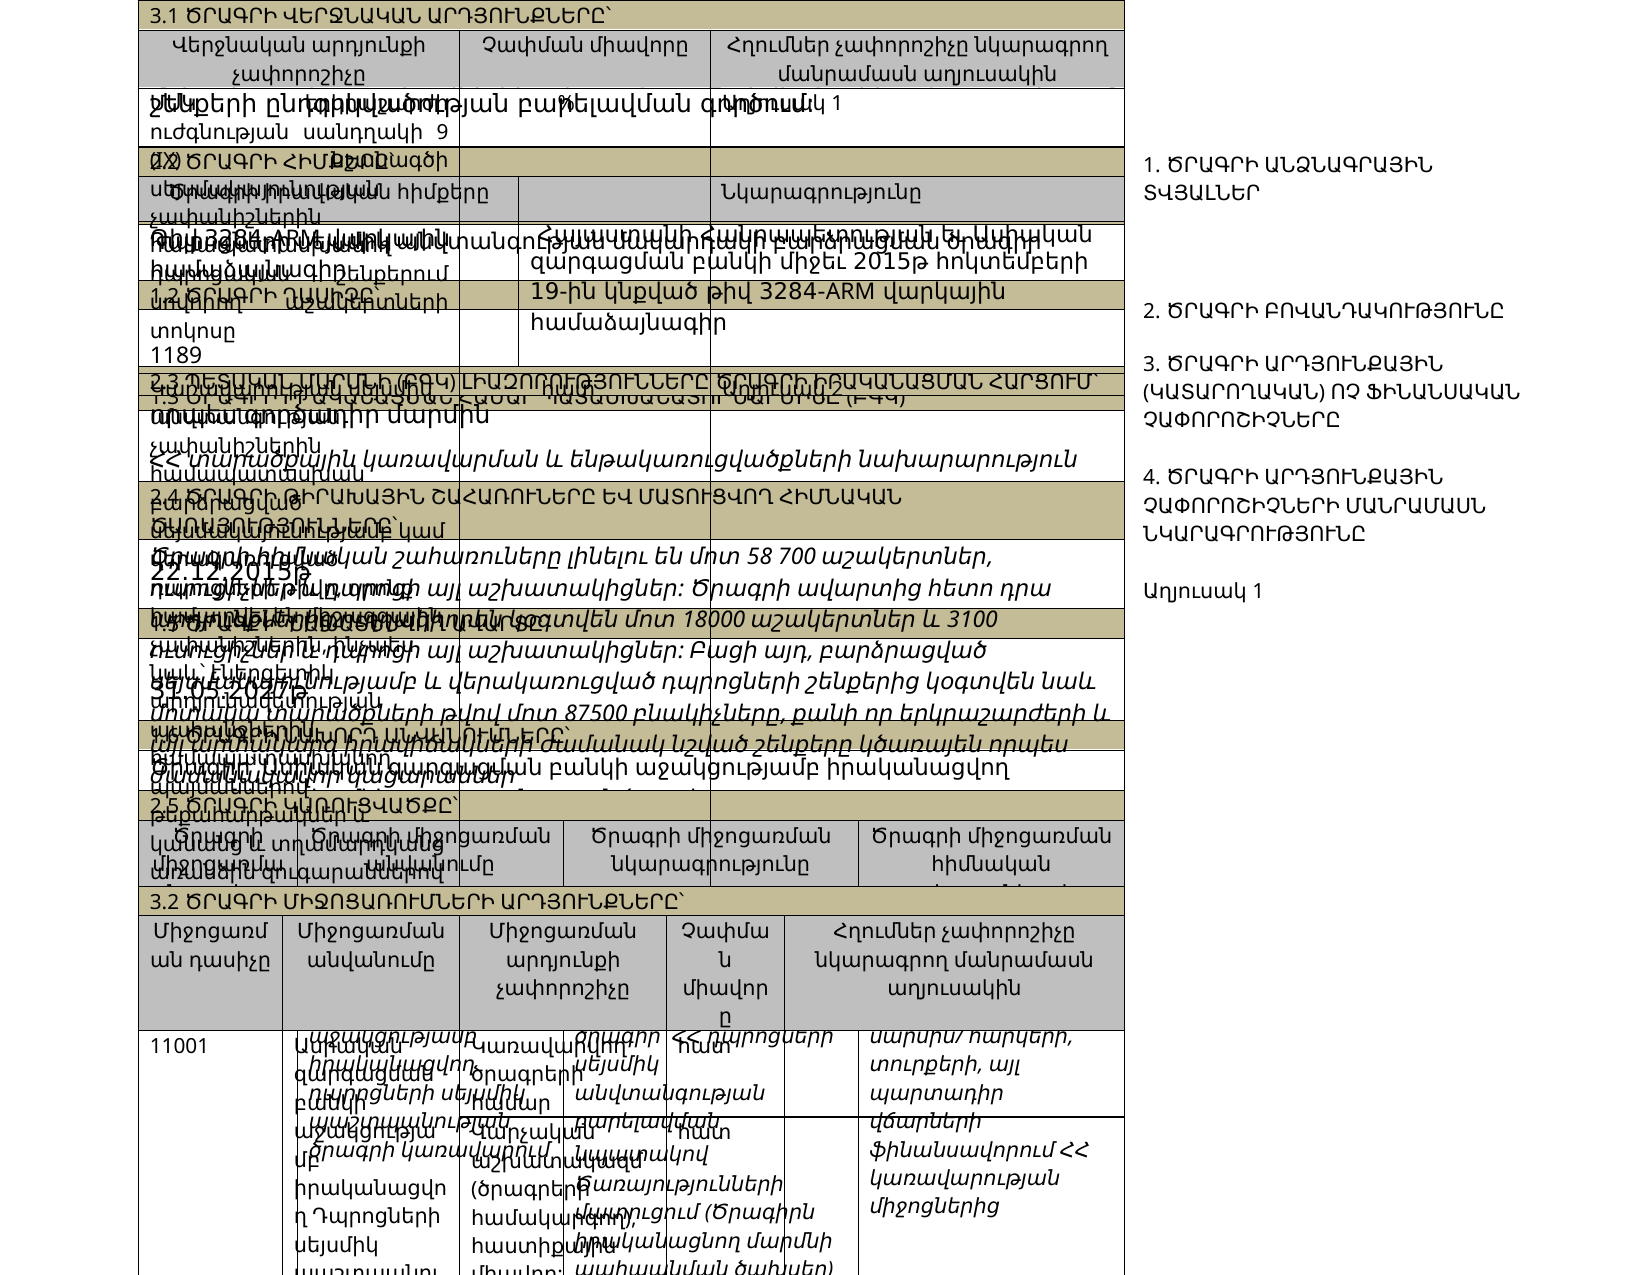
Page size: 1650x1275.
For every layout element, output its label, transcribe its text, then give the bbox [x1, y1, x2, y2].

table_cell Կառավարության սեյսմիկ անվտանգության չափանիշներին համապատասխան բարձրացված սեյսմակայունությամբ կամ վերակառուցված դպրոցների թիվը, որոնք համալրվել են միջազգային չափանիշներին, ինչպես նաև՝ էներգետիկ արդյունավետության պահանջներին համապատասխանող պայմաններով՝ թեքահարթակներ և կանանց և տղամարդկանց առանձին զուգարաններով [139, 374, 459, 886]
table_cell [785, 1031, 1124, 1116]
table_cell Միջոցառման անվանումը [283, 916, 459, 1030]
table_cell Վերջնական արդյունքի չափորոշիչը [139, 31, 459, 87]
table_cell հատ [667, 1118, 784, 1275]
table_cell հատ [460, 374, 710, 886]
list 3. ԾՐԱԳՐԻ ԱՐԴՅՈՒՆՔԱՅԻՆ (ԿԱՏԱՐՈՂԱԿԱՆ) ՈՉ ՖԻՆԱՆՍԱԿԱՆ ՉԱՓՈՐՈՇԻՉՆԵՐԸ [1125, 349, 1547, 434]
table_cell Չափման միավորը [460, 31, 710, 87]
table_cell Աղյուսակ 2 [711, 374, 1124, 886]
table_cell Միջոցառման արդյունքի չափորոշիչը [460, 916, 666, 1030]
table_cell [785, 1118, 1124, 1275]
table_cell Աղյուսակ 1 [711, 89, 1124, 373]
table_cell 3.2 ԾՐԱԳՐԻ ՄԻՋՈՑԱՌՈՒՄՆԵՐԻ ԱՐԴՅՈՒՆՔՆԵՐԸ՝ [139, 887, 1124, 915]
table_cell Հղումներ չափորոշիչը նկարագրող մանրամասն աղյուսակին [785, 916, 1124, 1030]
table_cell Ասիական զարգացման բանկի աջակցությամբ իրականացվող Դպրոցների սեյսմիկ պաշտպանության ծրագրի կառավարում [283, 1031, 459, 1275]
list 2. ԾՐԱԳՐԻ ԲՈՎԱՆԴԱԿՈՒԹՅՈՒՆԸ [1125, 296, 1547, 324]
table_cell հատ [667, 1031, 784, 1116]
table_cell % [460, 89, 710, 373]
table_cell Հղումներ չափորոշիչը նկարագրող մանրամասն աղյուսակին [711, 31, 1124, 87]
list 4. ԾՐԱԳՐԻ ԱՐԴՅՈՒՆՔԱՅԻՆ ՉԱՓՈՐՈՇԻՉՆԵՐԻ ՄԱՆՐԱՄԱՍՆ ՆԿԱՐԱԳՐՈՒԹՅՈՒՆԸ [1125, 462, 1547, 548]
table_cell Վարչական աշխատակազմ (ծրագրերի համակարգող), հաստիքային միավոր: [460, 1118, 666, 1275]
table_cell Միջոցառման դասիչը [139, 916, 282, 1030]
table_cell Կառավարվող ծրագրերի համար [460, 1031, 666, 1116]
list Աղյուսակ 1 [1125, 576, 1547, 604]
table_cell 11001 [139, 1031, 282, 1275]
table_cell ՄՍԿ երկրաշարժի ուժգնության սանդղակի 9 (IX) նշանագծի սեյսմակայունության չափանիշներին համապատասխանող դպրոցական շենքերում սովորող աշակերտների տոկոսը [139, 89, 459, 373]
list 1. ԾՐԱԳՐԻ ԱՆՁՆԱԳՐԱՅԻՆ ՏՎՅԱԼՆԵՐ [1125, 150, 1547, 207]
table_header 3.1 ԾՐԱԳՐԻ ՎԵՐՋՆԱԿԱՆ ԱՐԴՅՈՒՆՔՆԵՐԸ՝ [139, 1, 1124, 29]
table_cell Չափման միավորը [667, 916, 784, 1030]
